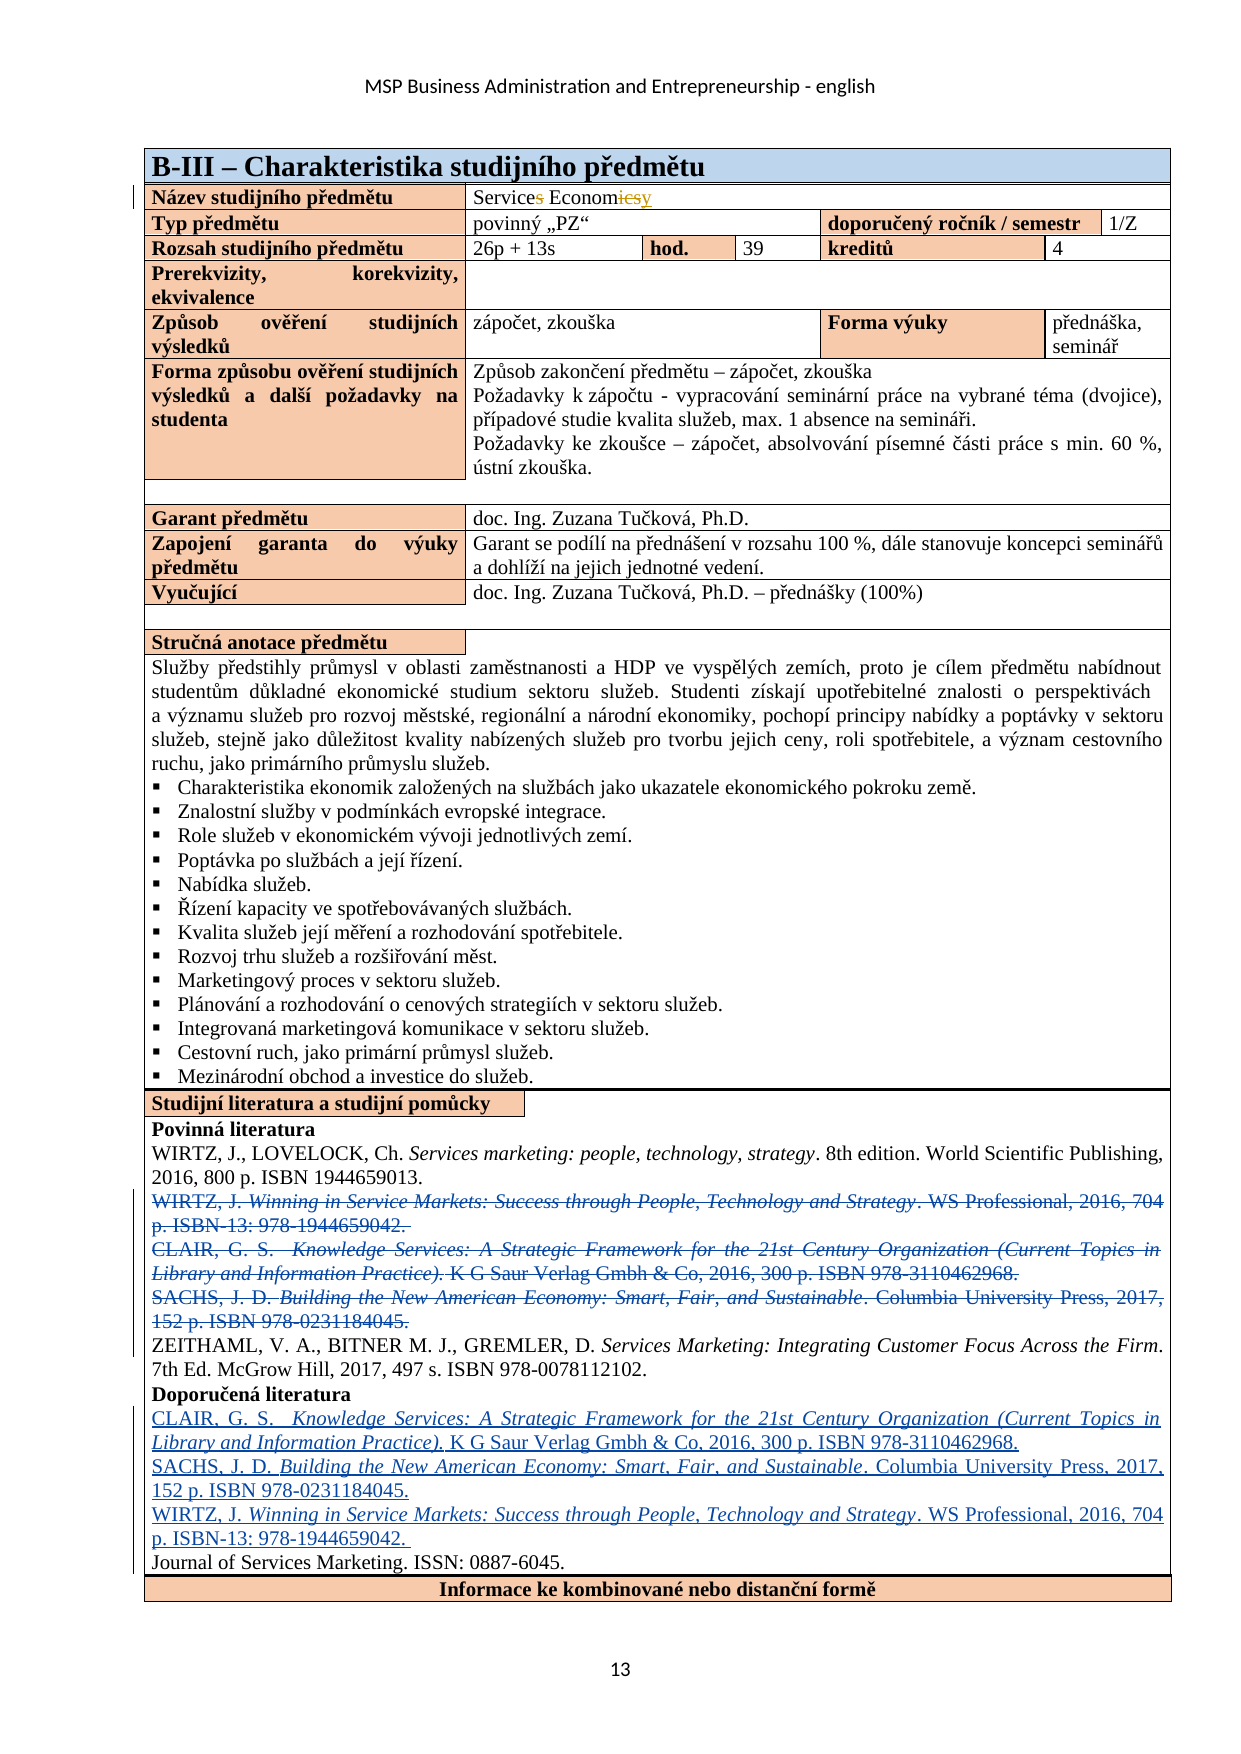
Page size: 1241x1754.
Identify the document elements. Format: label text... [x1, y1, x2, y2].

table_cell doporučený ročník / semestr [821, 210, 1101, 234]
table_cell Rozsah studijního předmětu [145, 236, 465, 259]
table_cell Povinná literatura WIRTZ, J., LOVELOCK, Ch. Services marketing: people, technology, strategy. 8th edition. World Scientific Publishing, 2016, 800 p. ISBN 1944659013. Zeithaml, V. A., Bitner M. J., Gremler, D. Services Marketing: Integrating Customer Focus Across the Firm. 7th Ed. McGrow Hill, 2017, 497 s. ISBN 978-0078112102. Doporučená literatura Journal of Services Marketing. ISSN: 0887-6045. [145, 1116, 1170, 1574]
table_cell přednáška, seminář [1046, 310, 1170, 358]
table_cell Způsob ověření studijních výsledků [145, 310, 465, 358]
table_cell Způsob zakončení předmětu – zápočet, zkouška Požadavky k zápočtu - vypracování seminární práce na vybrané téma (dvojice), případové studie kvalita služeb, max. 1 absence na semináři. Požadavky ke zkoušce – zápočet, absolvování písemné části práce s min. 60 %, ústní zkouška. [466, 359, 1170, 479]
table_cell Služby předstihly průmysl v oblasti zaměstnanosti a HDP ve vyspělých zemích, proto je cílem předmětu nabídnout studentům důkladné ekonomické studium sektoru služeb. Studenti získají upotřebitelné znalosti o perspektivách a významu služeb pro rozvoj městské, regionální a národní ekonomiky, pochopí principy nabídky a poptávky v sektoru služeb, stejně jako důležitost kvality nabízených služeb pro tvorbu jejich ceny, roli spotřebitele, a význam cestovního ruchu, jako primárního průmyslu služeb. Charakteristika ekonomik založených na službách jako ukazatele ekonomického pokroku země. Znalostní služby v podmínkách evropské integrace. Role služeb v ekonomickém vývoji jednotlivých zemí. Poptávka po službách a její řízení. Nabídka služeb. Řízení kapacity ve spotřebovávaných službách. Kvalita služeb její měření a rozhodování spotřebitele. Rozvoj trhu služeb a rozšiřování měst. Marketingový proces v sektoru služeb. Plánování a rozhodování o cenových strategiích v sektoru služeb. Integrovaná marketingová komunikace v sektoru služeb. Cestovní ruch, jako primární průmysl služeb. Mezinárodní obchod a investice do služeb. [145, 654, 1170, 1088]
table_cell Informace ke kombinované nebo distanční formě [145, 1577, 1171, 1601]
table_cell povinný „PZ“ [466, 210, 820, 234]
table_cell Garant se podílí na přednášení v rozsahu 100 %, dále stanovuje koncepci seminářů a dohlíží na jejich jednotné vedení. [466, 531, 1170, 579]
table_cell Stručná anotace předmětu [145, 630, 465, 654]
table_cell Garant předmětu [145, 505, 465, 529]
table_cell [466, 261, 1170, 309]
table_cell Prerekvizity, korekvizity, ekvivalence [145, 261, 465, 309]
table_cell doc. Ing. Zuzana Tučková, Ph.D. [466, 505, 1170, 529]
table_cell doc. Ing. Zuzana Tučková, Ph.D. – přednášky (100%) [466, 580, 1170, 604]
table_cell [145, 604, 1170, 629]
table_cell Vyučující [145, 580, 465, 604]
table_cell 1/Z [1102, 210, 1170, 234]
table_header B-III – Charakteristika studijního předmětu [145, 149, 1170, 182]
table_cell Název studijního předmětu [145, 185, 465, 209]
table_cell 4 [1046, 236, 1170, 259]
table_cell Service Econom [466, 185, 1170, 209]
table_cell kreditů [821, 236, 1044, 259]
table_cell 26p + 13s [466, 236, 642, 259]
table_cell Forma výuky [821, 310, 1044, 358]
table_cell hod. [643, 236, 735, 259]
table_cell 39 [736, 236, 820, 259]
table_cell [525, 1091, 1170, 1116]
table_cell [466, 630, 1170, 654]
table_cell zápočet, zkouška [466, 310, 820, 358]
table_cell Forma způsobu ověření studijních výsledků a další požadavky na studenta [145, 359, 465, 479]
table_cell Zapojení garanta do výuky předmětu [145, 531, 465, 579]
table_cell [145, 479, 1170, 504]
table_cell Typ předmětu [145, 210, 465, 234]
table_cell Studijní literatura a studijní pomůcky [145, 1091, 524, 1116]
